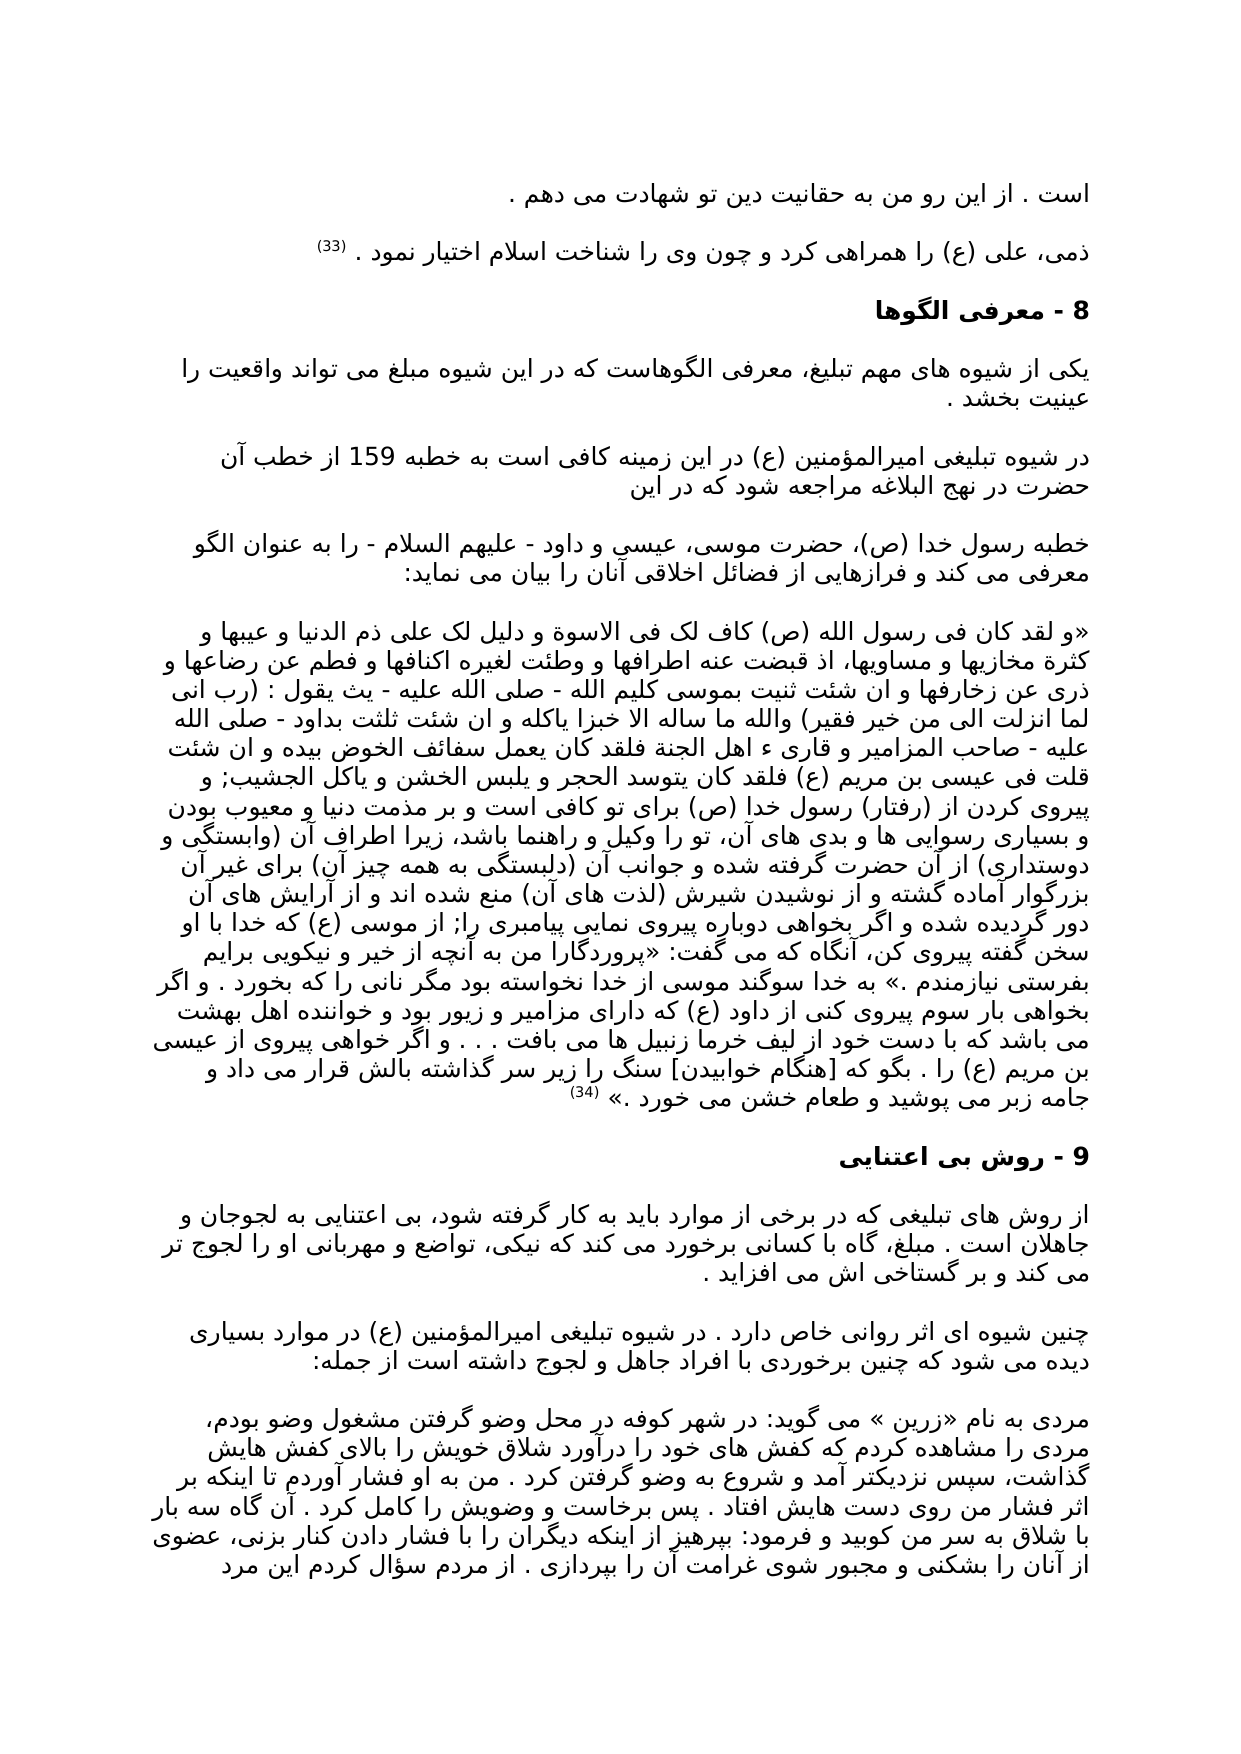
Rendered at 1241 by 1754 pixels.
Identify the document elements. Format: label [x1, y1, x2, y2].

table_header [150, 150, 1090, 1579]
